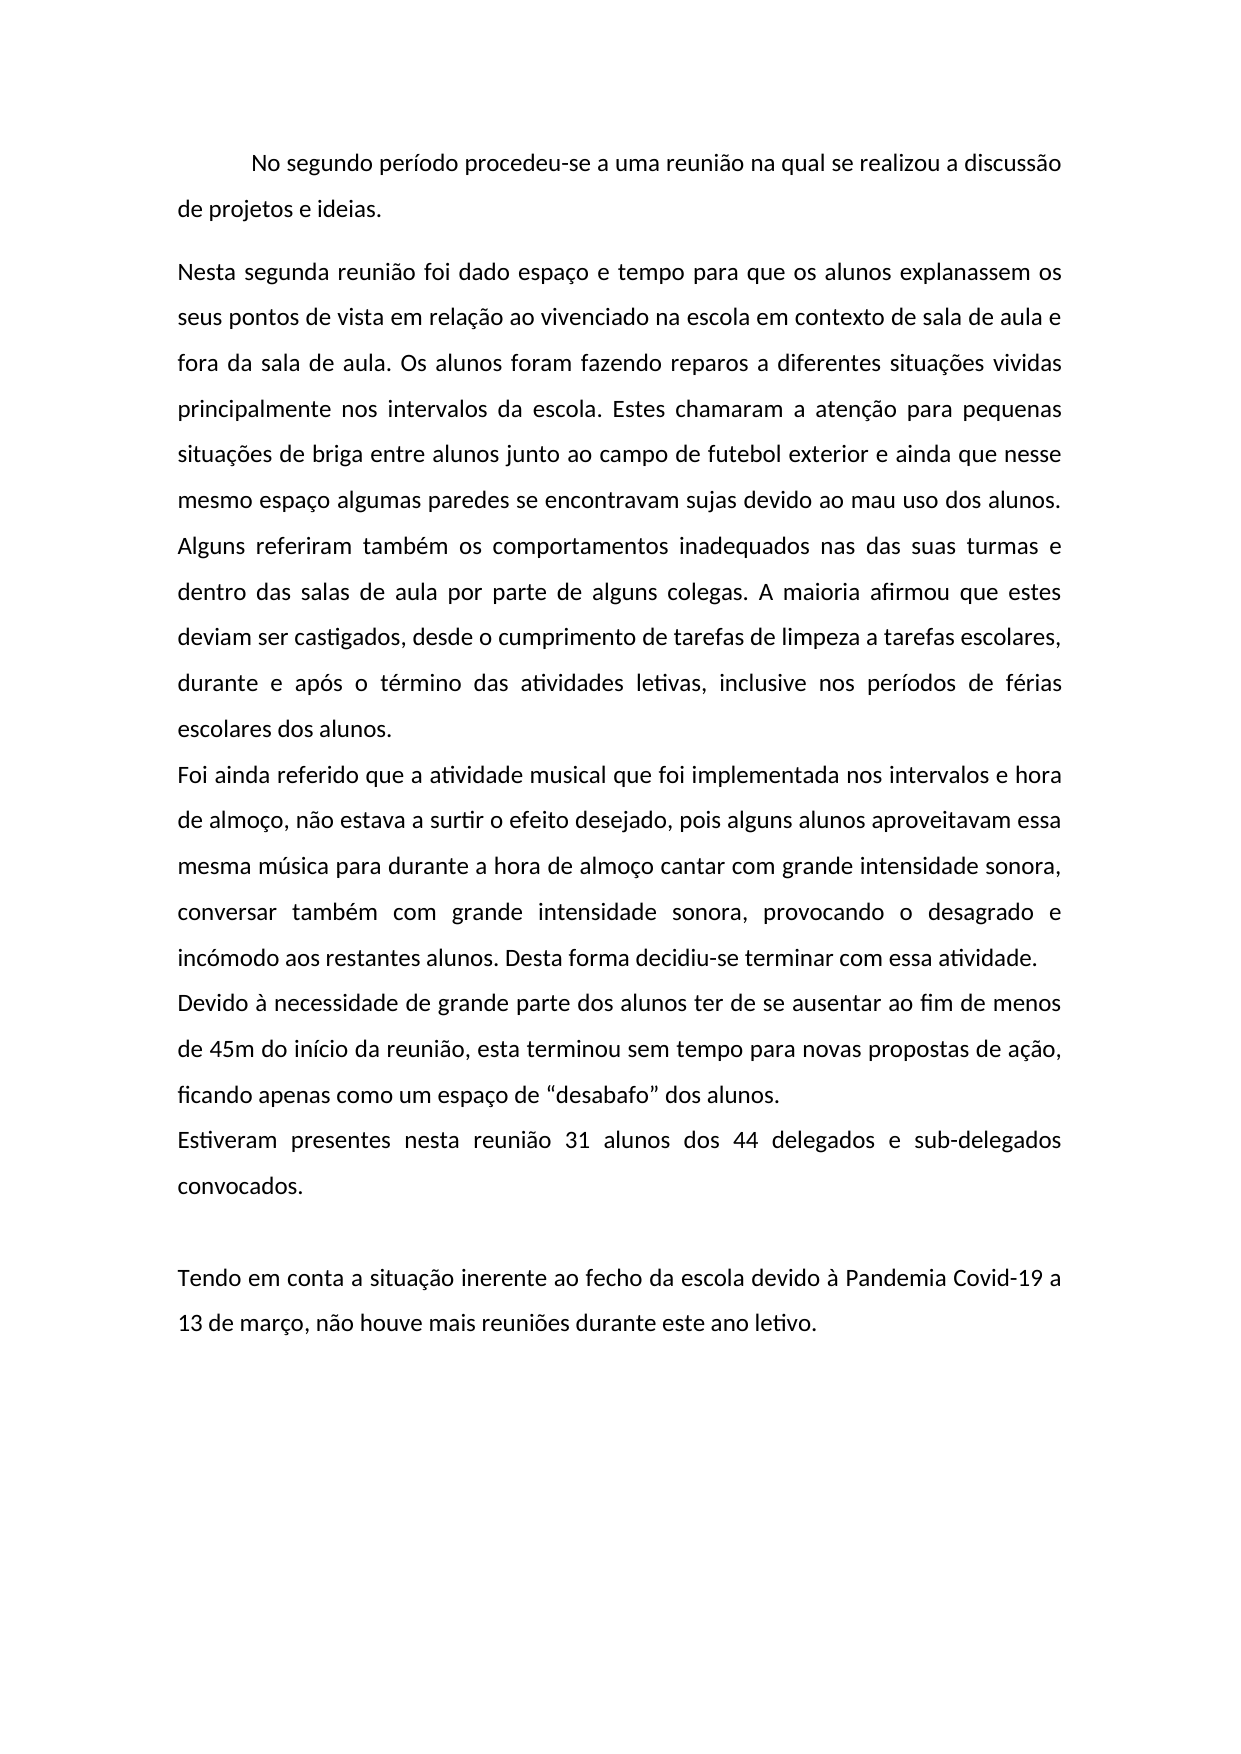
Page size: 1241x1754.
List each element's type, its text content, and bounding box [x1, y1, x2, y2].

text No segundo período procedeu-se a uma reunião na qual se realizou a discussão de projetos e ideias. [177, 148, 1063, 224]
list Foi ainda referido que a atividade musical que foi implementada nos intervalos e hora de almoço, não estava a surtir o efeito desejado, pois alguns alunos aproveitavam essa mesma música para durante a hora de almoço cantar com grande intensidade sonora, conversar também com grande intensidade sonora, provocando o desagrado e incómodo aos restantes alunos. Desta forma decidiu-se terminar com essa atividade. [177, 759, 1063, 972]
list Tendo em conta a situação inerente ao fecho da escola devido à Pandemia Covid-19 a 13 de março, não houve mais reuniões durante este ano letivo. [177, 1262, 1063, 1338]
list Estiveram presentes nesta reunião 31 alunos dos 44 delegados e sub-delegados convocados. [177, 1124, 1063, 1201]
list Devido à necessidade de grande parte dos alunos ter de se ausentar ao fim de menos de 45m do início da reunião, esta terminou sem tempo para novas propostas de ação, ficando apenas como um espaço de “desabafo” dos alunos. [177, 987, 1063, 1109]
list Nesta segunda reunião foi dado espaço e tempo para que os alunos explanassem os seus pontos de vista em relação ao vivenciado na escola em contexto de sala de aula e fora da sala de aula. Os alunos foram fazendo reparos a diferentes situações vividas principalmente nos intervalos da escola. Estes chamaram a atenção para pequenas situações de briga entre alunos junto ao campo de futebol exterior e ainda que nesse mesmo espaço algumas paredes se encontravam sujas devido ao mau uso dos alunos. Alguns referiram também os comportamentos inadequados nas das suas turmas e dentro das salas de aula por parte de alguns colegas. A maioria afirmou que estes deviam ser castigados, desde o cumprimento de tarefas de limpeza a tarefas escolares, durante e após o término das atividades letivas, inclusive nos períodos de férias escolares dos alunos. [177, 256, 1063, 743]
